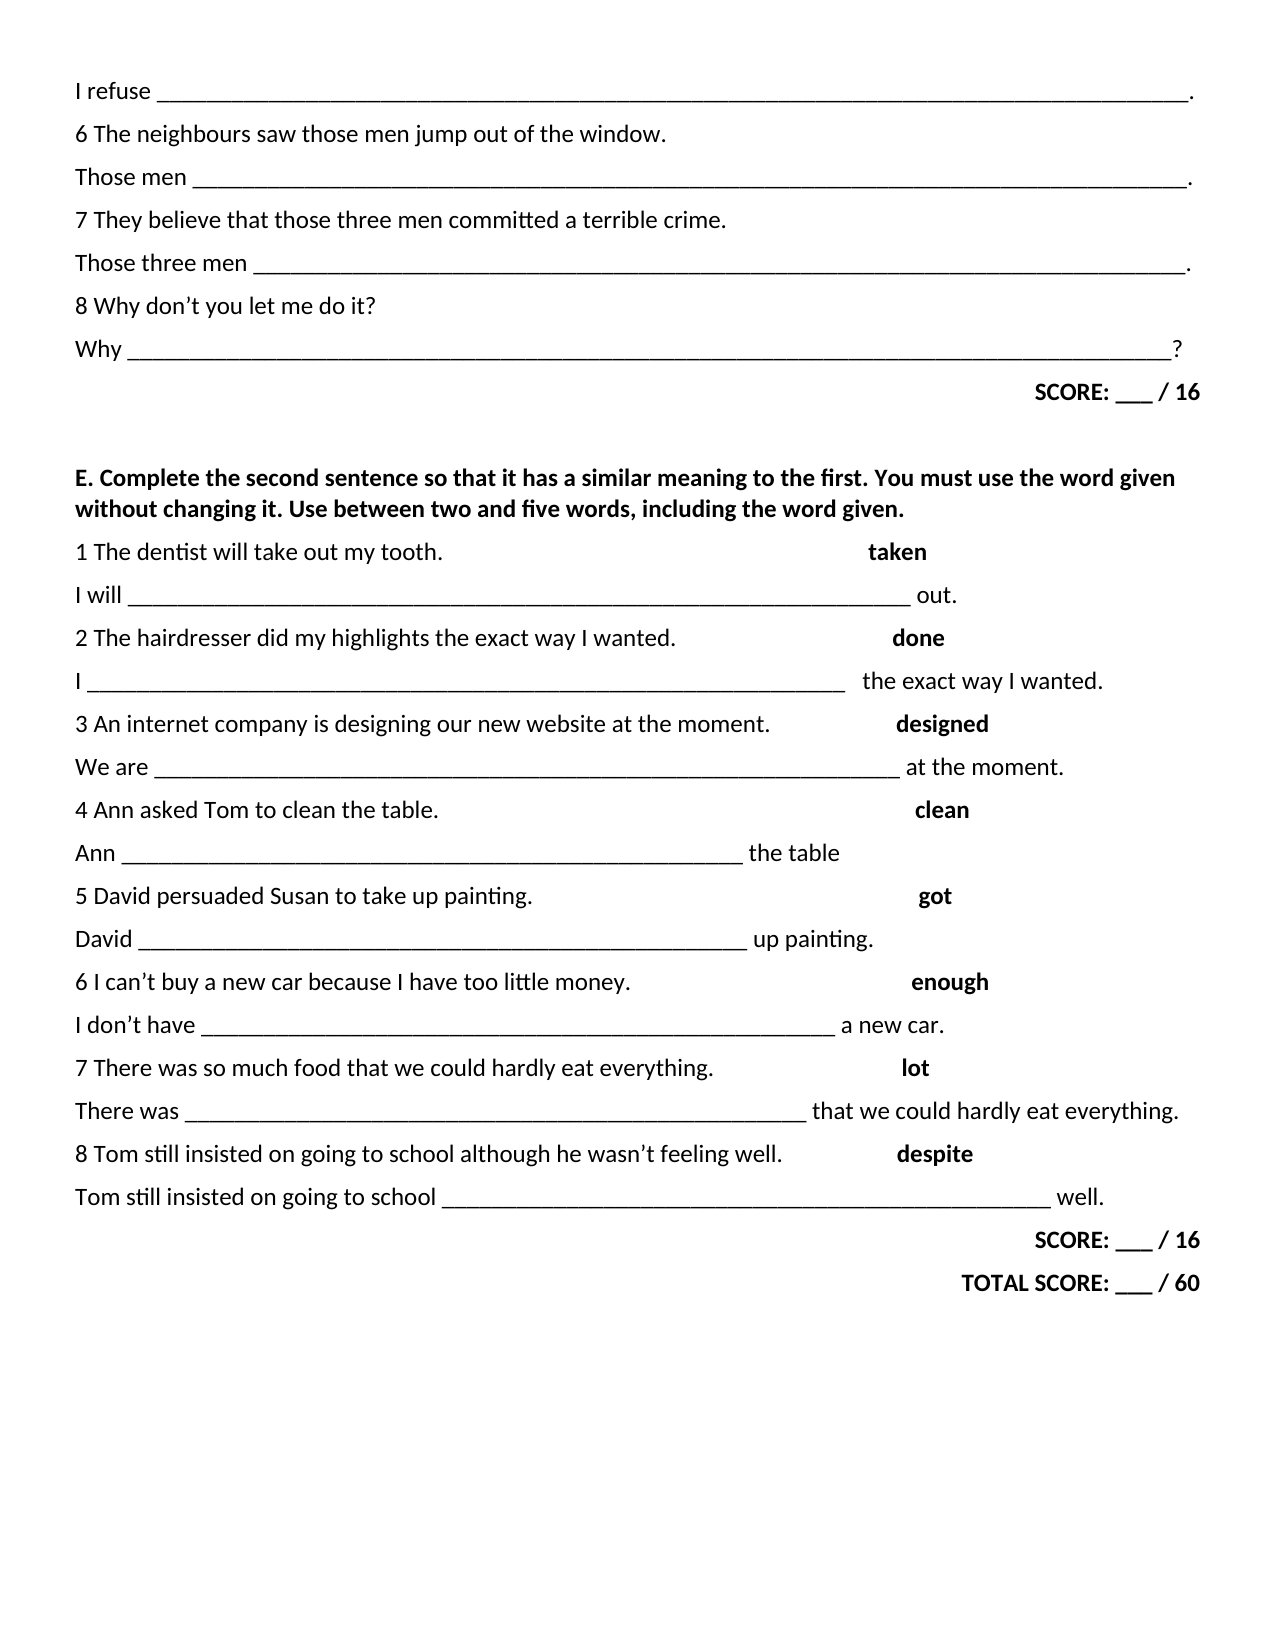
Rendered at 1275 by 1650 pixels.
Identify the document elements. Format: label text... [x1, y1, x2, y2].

text I will _______________________________________________________________ out. [75, 579, 1200, 609]
text 4 Ann asked Tom to clean the table. clean [75, 794, 1200, 824]
text Tom still insisted on going to school _________________________________________________ well. [75, 1181, 1200, 1212]
text I _____________________________________________________________ the exact way I wanted. [75, 665, 1200, 695]
text E. Complete the second sentence so that it has a similar meaning to the first. You must use the word given without changing it. Use between two and five words, including the word given. [75, 462, 1200, 523]
text 3 An internet company is designing our new website at the moment. designed [75, 708, 1200, 738]
text Ann __________________________________________________ the table [75, 837, 1200, 867]
text I refuse ___________________________________________________________________________________. [75, 75, 1200, 106]
text 5 David persuaded Susan to take up painting. got [75, 880, 1200, 910]
text Those men ________________________________________________________________________________. [75, 161, 1200, 192]
text David _________________________________________________ up painting. [75, 923, 1200, 953]
text 6 I can’t buy a new car because I have too little money. enough [75, 966, 1200, 996]
text 7 There was so much food that we could hardly eat everything. lot [75, 1052, 1200, 1082]
text I don’t have ___________________________________________________ a new car. [75, 1009, 1200, 1039]
text SCORE: ___ / 16 [75, 1224, 1200, 1254]
text TOTAL SCORE: ___ / 60 [75, 1267, 1200, 1298]
text 8 Tom still insisted on going to school although he wasn’t feeling well. despite [75, 1138, 1200, 1168]
text 2 The hairdresser did my highlights the exact way I wanted. done [75, 622, 1200, 652]
text Why ____________________________________________________________________________________? [75, 333, 1200, 364]
text There was __________________________________________________ that we could hardly eat everything. [75, 1095, 1200, 1126]
text We are ____________________________________________________________ at the moment. [75, 751, 1200, 781]
text 7 They believe that those three men committed a terrible crime. [75, 204, 1200, 234]
text SCORE: ___ / 16 [75, 376, 1200, 407]
text 8 Why don’t you let me do it? [75, 290, 1200, 321]
text Those three men ___________________________________________________________________________. [75, 247, 1200, 278]
text 6 The neighbours saw those men jump out of the window. [75, 118, 1200, 148]
text 1 The dentist will take out my tooth. taken [75, 536, 1200, 566]
